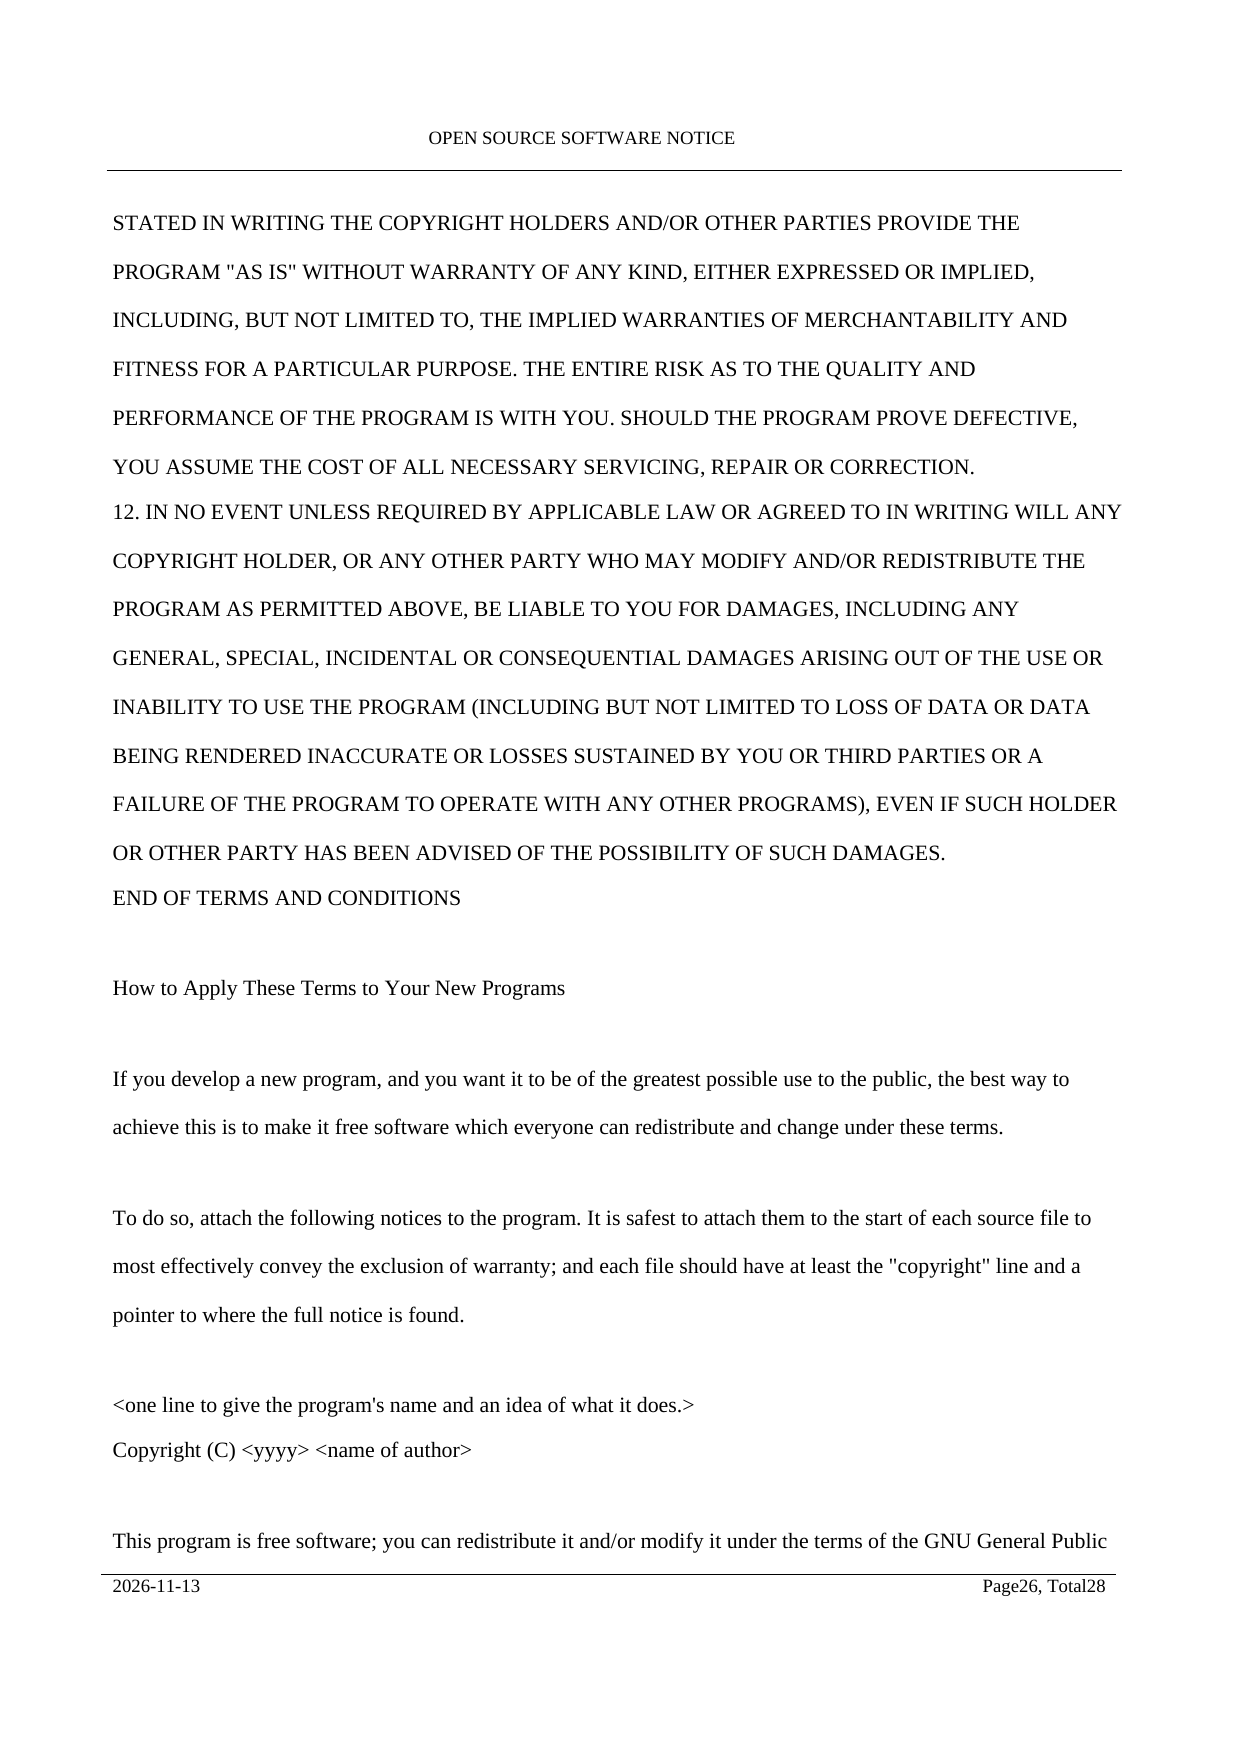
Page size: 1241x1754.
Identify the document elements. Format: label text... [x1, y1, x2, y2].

text END OF TERMS AND CONDITIONS [112, 882, 1128, 914]
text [112, 206, 1128, 483]
text How to Apply These Terms to Your New Programs [112, 972, 1128, 1004]
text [112, 1524, 1128, 1556]
text If you develop a new program, and you want it to be of the greatest possible use to the public, the best way to achieve this is to make it free software which everyone can redistribute and change under these terms. [112, 1062, 1128, 1143]
text 12. IN NO EVENT UNLESS REQUIRED BY APPLICABLE LAW OR AGREED TO IN WRITING WILL ANY COPYRIGHT HOLDER, OR ANY OTHER PARTY WHO MAY MODIFY AND/OR REDISTRIBUTE THE PROGRAM AS PERMITTED ABOVE, BE LIABLE TO YOU FOR DAMAGES, INCLUDING ANY GENERAL, SPECIAL, INCIDENTAL OR CONSEQUENTIAL DAMAGES ARISING OUT OF THE USE OR INABILITY TO USE THE PROGRAM (INCLUDING BUT NOT LIMITED TO LOSS OF DATA OR DATA BEING RENDERED INACCURATE OR LOSSES SUSTAINED BY YOU OR THIRD PARTIES OR A FAILURE OF THE PROGRAM TO OPERATE WITH ANY OTHER PROGRAMS), EVEN IF SUCH HOLDER OR OTHER PARTY HAS BEEN ADVISED OF THE POSSIBILITY OF SUCH DAMAGES. [112, 495, 1128, 869]
text <one line to give the program's name and an idea of what it does.> [112, 1389, 1128, 1421]
text To do so, attach the following notices to the program. It is safest to attach them to the start of each source file to most effectively convey the exclusion of warranty; and each file should have at least the "copyright" line and a pointer to where the full notice is found. [112, 1201, 1128, 1331]
text Copyright (C) <yyyy> <name of author> [112, 1434, 1128, 1466]
